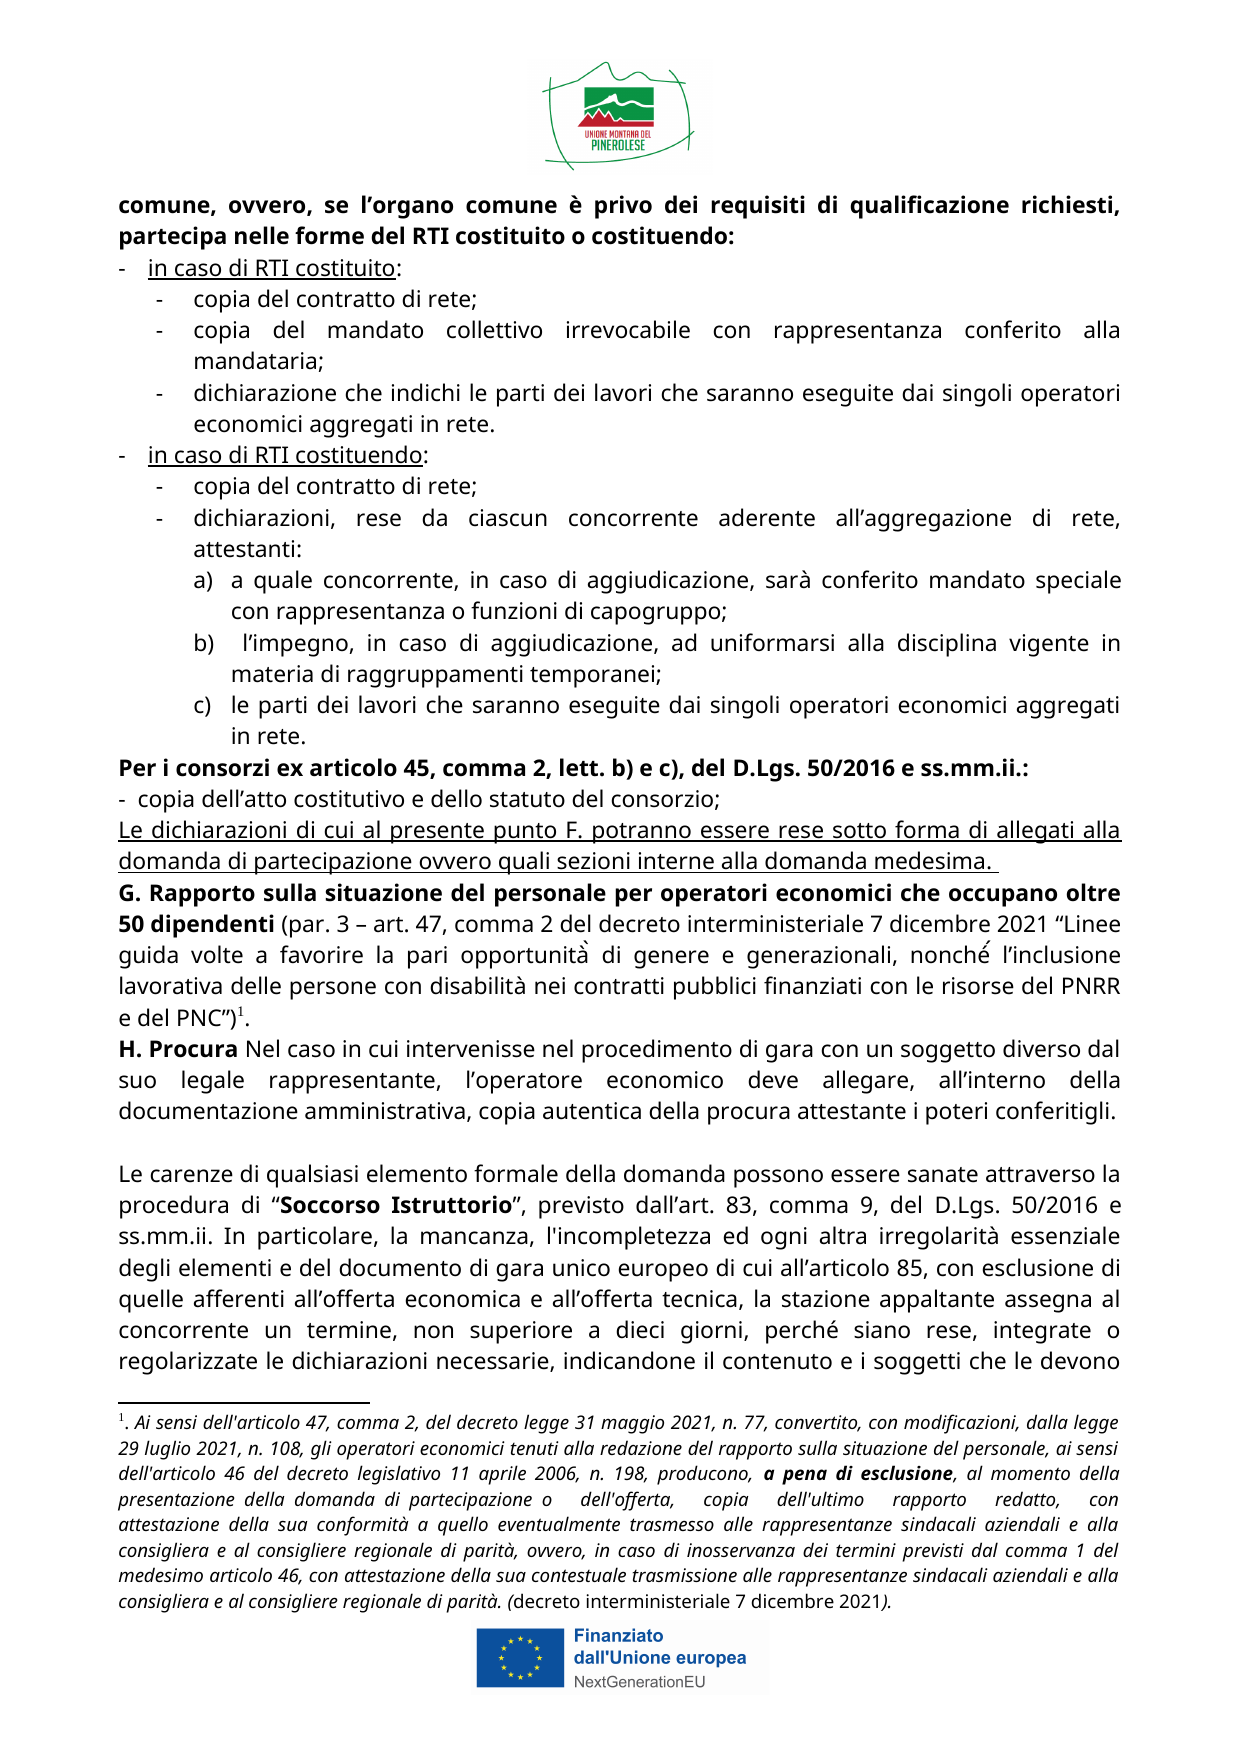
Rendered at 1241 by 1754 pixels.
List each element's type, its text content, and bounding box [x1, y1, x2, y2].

list le parti dei lavori che saranno eseguite dai singoli operatori economici aggregati in rete. [193, 689, 1122, 752]
list copia del contratto di rete; [156, 470, 1122, 502]
text G. Rapporto sulla situazione del personale per operatori economici che occupano oltre 50 dipendenti (par. 3 – art. 47, comma 2 del decreto interministeriale 7 dicembre 2021 “Linee guida volte a favorire la pari opportunità̀ di genere e generazionali, nonché́ l’inclusione lavorativa delle persone con disabilità nei contratti pubblici finanziati con le risorse del PNRR e del PNC”). [118, 877, 1122, 1033]
text H. Procura Nel caso in cui intervenisse nel procedimento di gara con un soggetto diverso dal suo legale rappresentante, l’operatore economico deve allegare, all’interno della documentazione amministrativa, copia autentica della procura attestante i poteri conferitigli. [118, 1033, 1122, 1127]
list l’impegno, in caso di aggiudicazione, ad uniformarsi alla disciplina vigente in materia di raggruppamenti temporanei; [193, 627, 1122, 689]
list dichiarazione che indichi le parti dei lavori che saranno eseguite dai singoli operatori economici aggregati in rete. [156, 377, 1122, 439]
list in caso di RTI costituito: [118, 252, 1122, 283]
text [118, 1158, 1122, 1377]
text Le dichiarazioni di cui al presente punto F. potranno essere rese sotto forma di allegati alla domanda di partecipazione ovvero quali sezioni interne alla domanda medesima. [118, 814, 1122, 840]
list a quale concorrente, in caso di aggiudicazione, sarà conferito mandato speciale con rappresentanza o funzioni di capogruppo; [193, 564, 1122, 627]
list dichiarazioni, rese da ciascun concorrente aderente all’aggregazione di rete, attestanti: [156, 502, 1122, 564]
picture [470, 1620, 770, 1695]
list in caso di RTI costituendo: [118, 439, 1122, 470]
text - copia dell’atto costitutivo e dello statuto del consorzio; [118, 783, 1122, 814]
text Le dichiarazioni di cui al presente punto F. potranno essere rese sotto forma di allegati alla domanda di partecipazione ovvero quali sezioni interne alla domanda medesima. [118, 842, 1122, 877]
list copia del mandato collettivo irrevocabile con rappresentanza conferito alla mandataria; [156, 314, 1122, 377]
text Per i consorzi ex articolo 45, comma 2, lett. b) e c), del D.Lgs. 50/2016 e ss.mm.ii.: [118, 752, 1122, 783]
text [118, 189, 1122, 252]
list copia del contratto di rete; [156, 283, 1122, 314]
